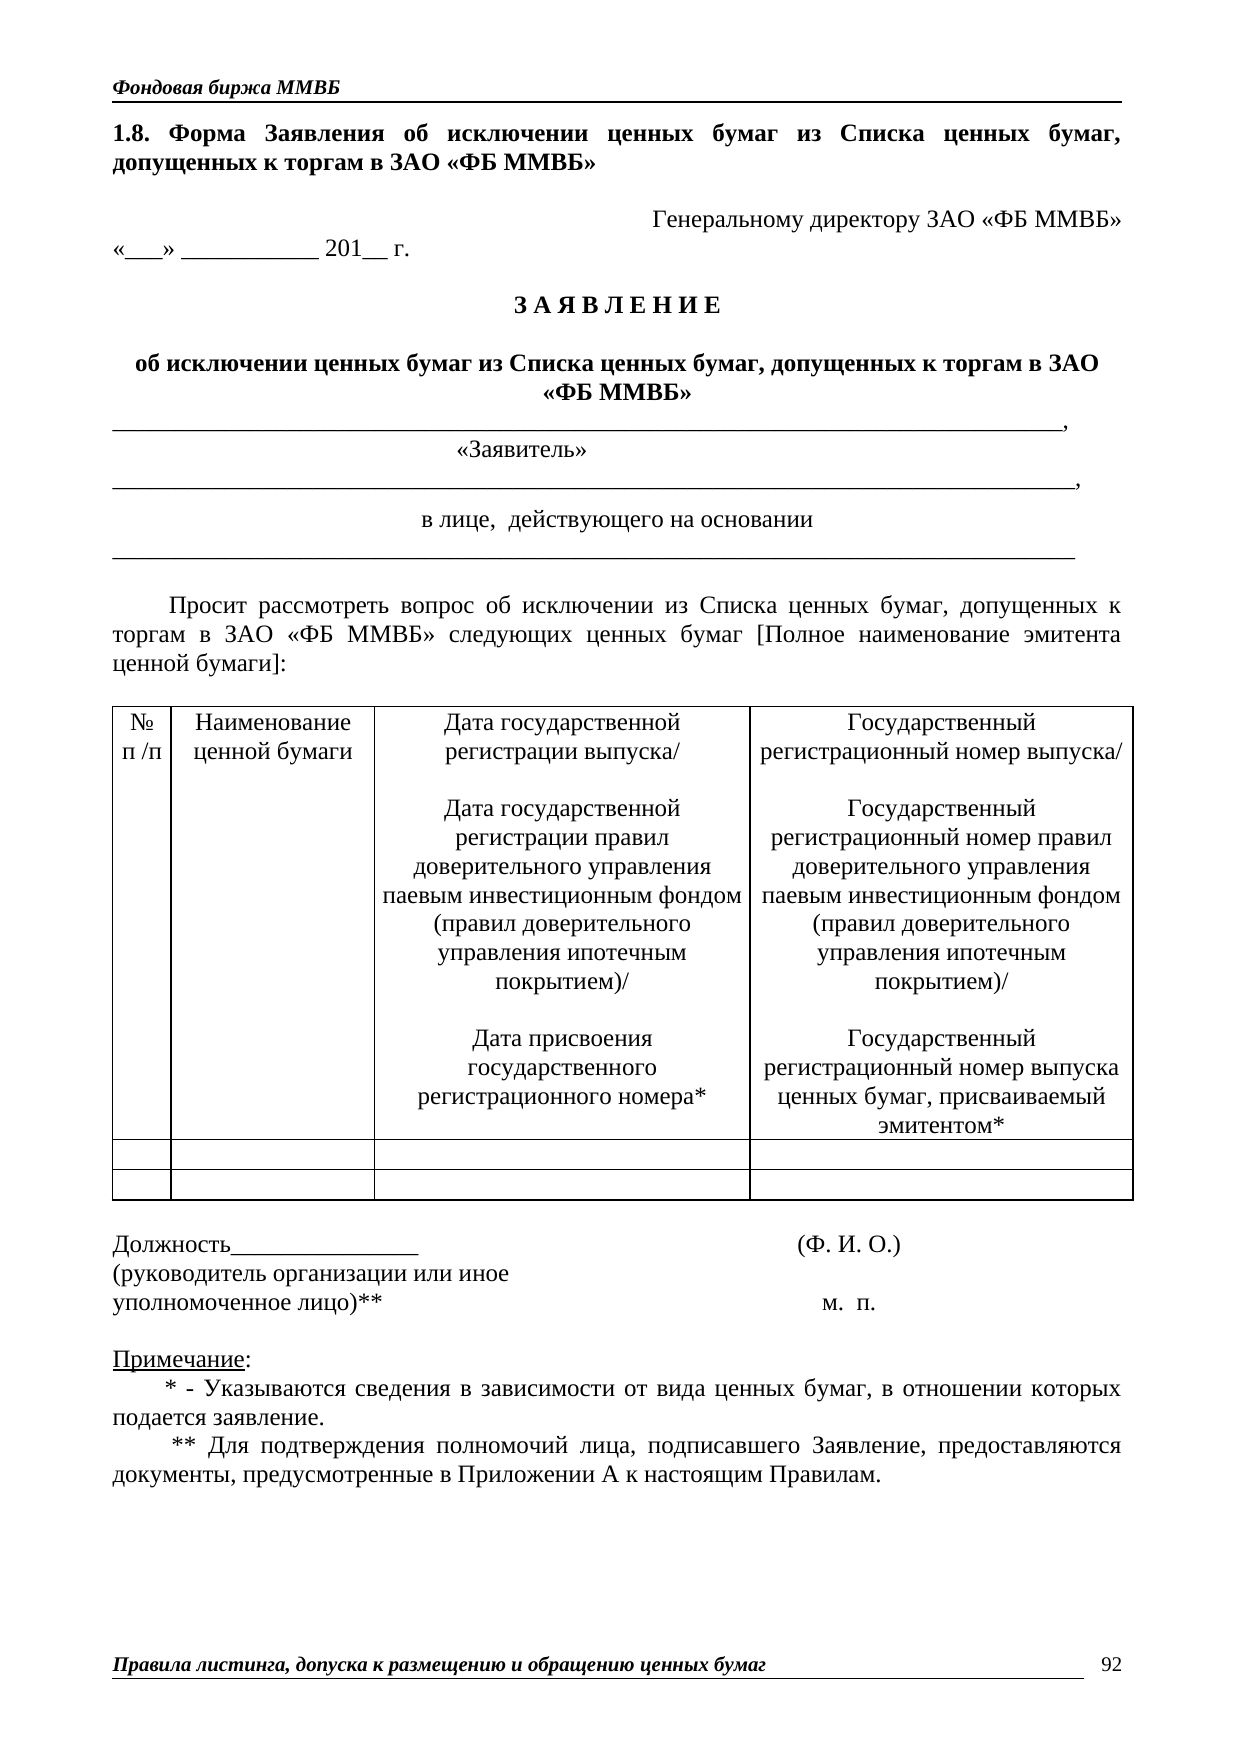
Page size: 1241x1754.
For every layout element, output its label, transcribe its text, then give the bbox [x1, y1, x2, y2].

text ____________________________________________________________________________, [112, 406, 1122, 434]
text «___» ___________ 201__ г. [112, 233, 1122, 262]
text _____________________________________________________________________________ [112, 533, 1122, 562]
text ** Для подтверждения полномочий лица, подписавшего Заявление, предоставляются документы, предусмотренные в Приложении А к настоящим Правилам. [112, 1431, 1122, 1488]
table_cell [751, 1170, 1132, 1199]
text Примечание: [112, 1344, 1122, 1373]
table_cell [751, 1140, 1132, 1169]
text * - Указываются сведения в зависимости от вида ценных бумаг, в отношении которых подается заявление. [112, 1373, 1122, 1431]
table_cell [113, 1140, 170, 1169]
text «Заявитель» _____________________________________________________________________________, [112, 434, 1122, 492]
text З А Я В Л Е Н И Е [112, 291, 1122, 319]
subtitle 1.8. Форма Заявления об исключении ценных бумаг из Списка ценных бумаг, допущенных к торгам в ЗАО «ФБ ММВБ» [112, 118, 1122, 176]
table_header (Ф. И. О.) м. п. [600, 1229, 1098, 1316]
table_cell [172, 1140, 374, 1169]
table_header Должность_______________ (руководитель организации или иное уполномоченное лицо)** [101, 1229, 600, 1316]
table_cell [113, 1170, 170, 1199]
table_header № п /п [113, 707, 170, 1138]
text в лице, действующего на основании [112, 504, 1122, 533]
table_cell [172, 1170, 374, 1199]
text Генеральному директору ЗАО «ФБ ММВБ» [481, 204, 1122, 233]
text Просит рассмотреть вопрос об исключении из Списка ценных бумаг, допущенных к торгам в ЗАО «ФБ ММВБ» следующих ценных бумаг [Полное наименование эмитента ценной бумаги]: [112, 591, 1122, 677]
table_header Государственный регистрационный номер выпуска/ Государственный регистрационный номер правил доверительного управления паевым инвестиционным фондом (правил доверительного управления ипотечным покрытием)/ Государственный регистрационный номер выпуска ценных бумаг, присваиваемый эмитентом* [751, 707, 1132, 1138]
table_cell [375, 1170, 749, 1199]
table_header Наименование ценной бумаги [172, 707, 374, 1138]
table_header Дата государственной регистрации выпуска/ Дата государственной регистрации правил доверительного управления паевым инвестиционным фондом (правил доверительного управления ипотечным покрытием)/ Дата присвоения государственного регистрационного номера* [375, 707, 749, 1138]
text об исключении ценных бумаг из Списка ценных бумаг, допущенных к торгам в ЗАО «ФБ ММВБ» [112, 348, 1122, 406]
table_cell [375, 1140, 749, 1169]
